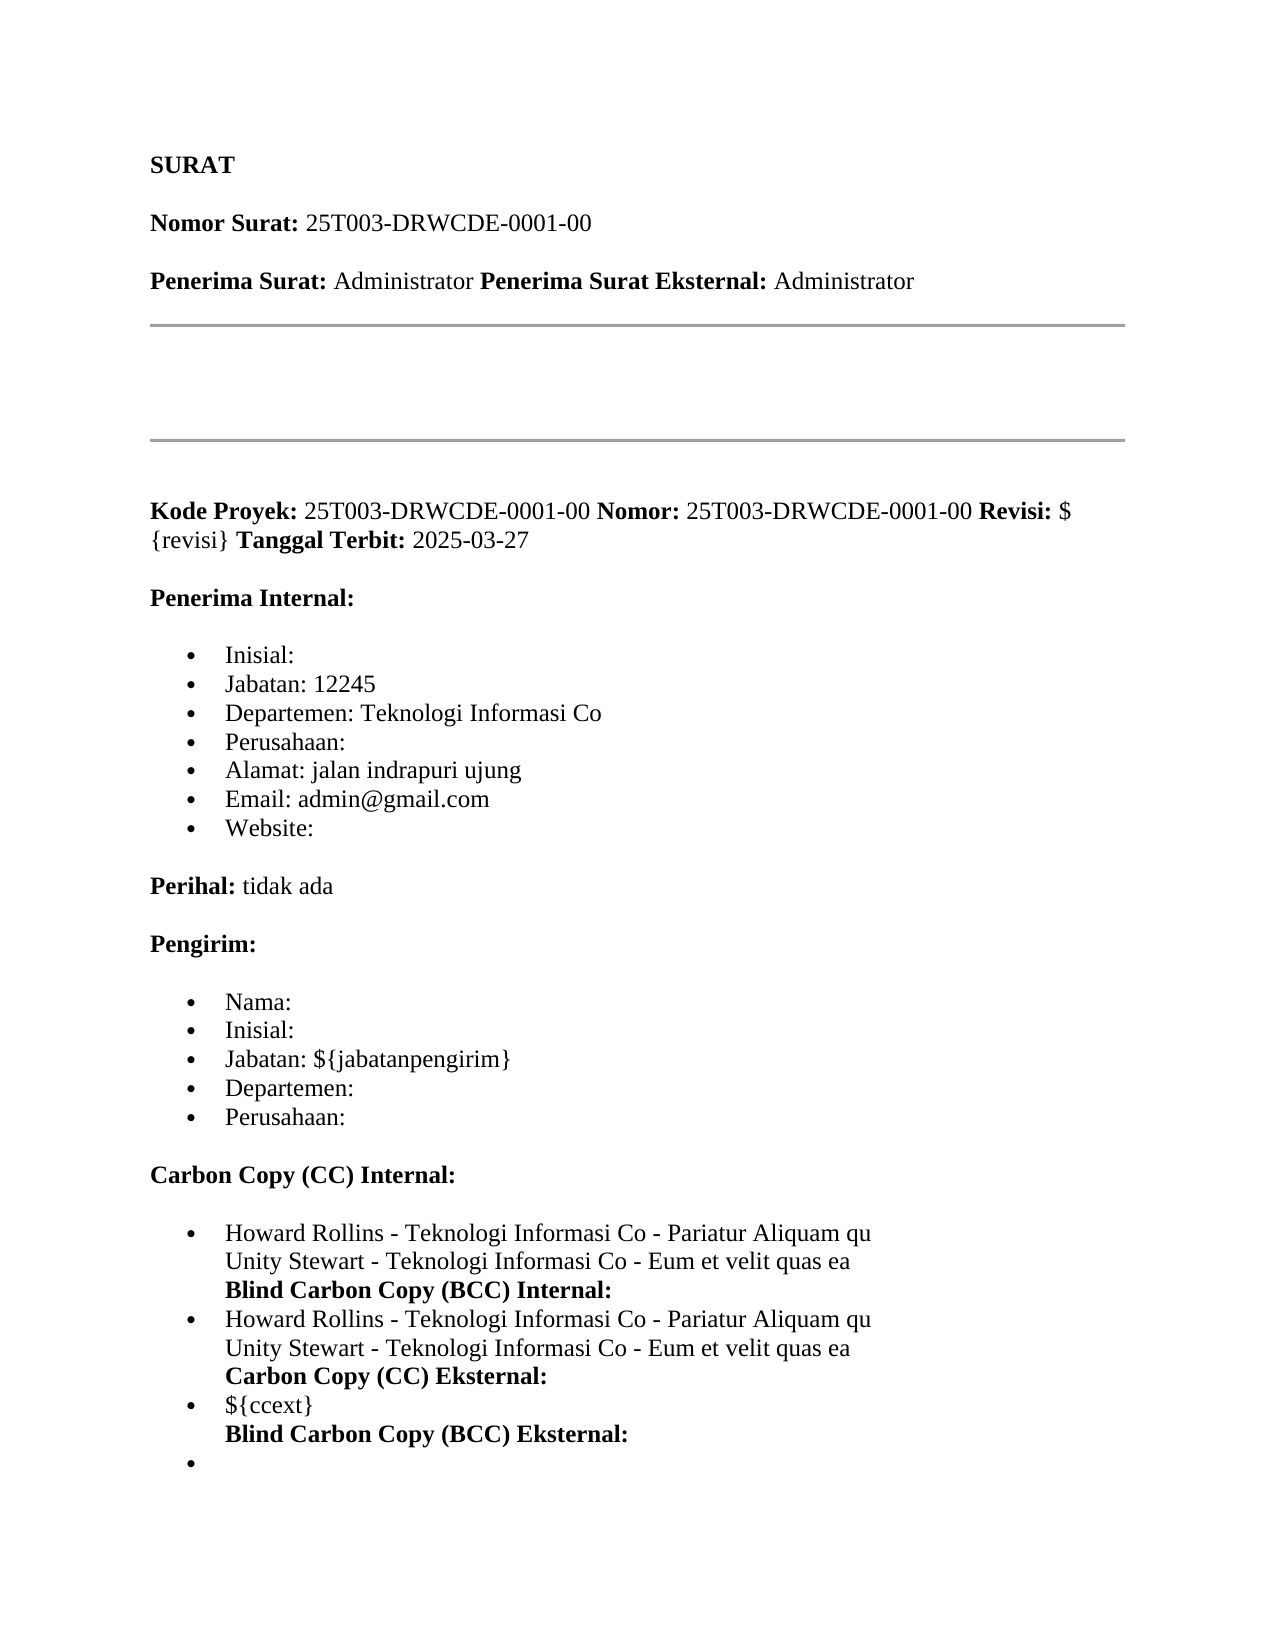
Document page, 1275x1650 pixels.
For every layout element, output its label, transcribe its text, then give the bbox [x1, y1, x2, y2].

list Howard Rollins - Teknologi Informasi Co - Pariatur Aliquam qu Unity Stewart - Teknologi Informasi Co - Eum et velit quas ea Carbon Copy (CC) Eksternal: [187, 1304, 1125, 1390]
text Carbon Copy (CC) Internal: [150, 1160, 1125, 1188]
text Perihal: tidak ada [150, 871, 1125, 900]
text Kode Proyek: 25T003-DRWCDE-0001-00 Nomor: 25T003-DRWCDE-0001-00 Revisi: ${revisi} Tanggal Terbit: 2025-03-27 [150, 496, 1125, 553]
list Jabatan: 12245 [187, 669, 1125, 698]
list Howard Rollins - Teknologi Informasi Co - Pariatur Aliquam qu Unity Stewart - Teknologi Informasi Co - Eum et velit quas ea Blind Carbon Copy (BCC) Internal: [187, 1218, 1125, 1304]
list Inisial: [187, 641, 1125, 669]
list Jabatan: ${jabatanpengirim} [187, 1044, 1125, 1073]
list Website: [187, 813, 1125, 842]
text SURAT [150, 150, 1125, 179]
list Departemen: Teknologi Informasi Co [187, 698, 1125, 727]
text Nomor Surat: 25T003-DRWCDE-0001-00 [150, 208, 1125, 237]
list Perusahaan: [187, 1102, 1125, 1131]
text Penerima Internal: [150, 583, 1125, 611]
list ${ccext} Blind Carbon Copy (BCC) Eksternal: [187, 1390, 1125, 1448]
list Email: admin@gmail.com [187, 784, 1125, 813]
list Departemen: [187, 1073, 1125, 1102]
text Pengirim: [150, 929, 1125, 958]
list Inisial: [187, 1016, 1125, 1044]
list Nama: [187, 987, 1125, 1016]
list Alamat: jalan indrapuri ujung [187, 756, 1125, 784]
text Penerima Surat: Administrator Penerima Surat Eksternal: Administrator [150, 266, 1125, 294]
list Perusahaan: [187, 727, 1125, 756]
